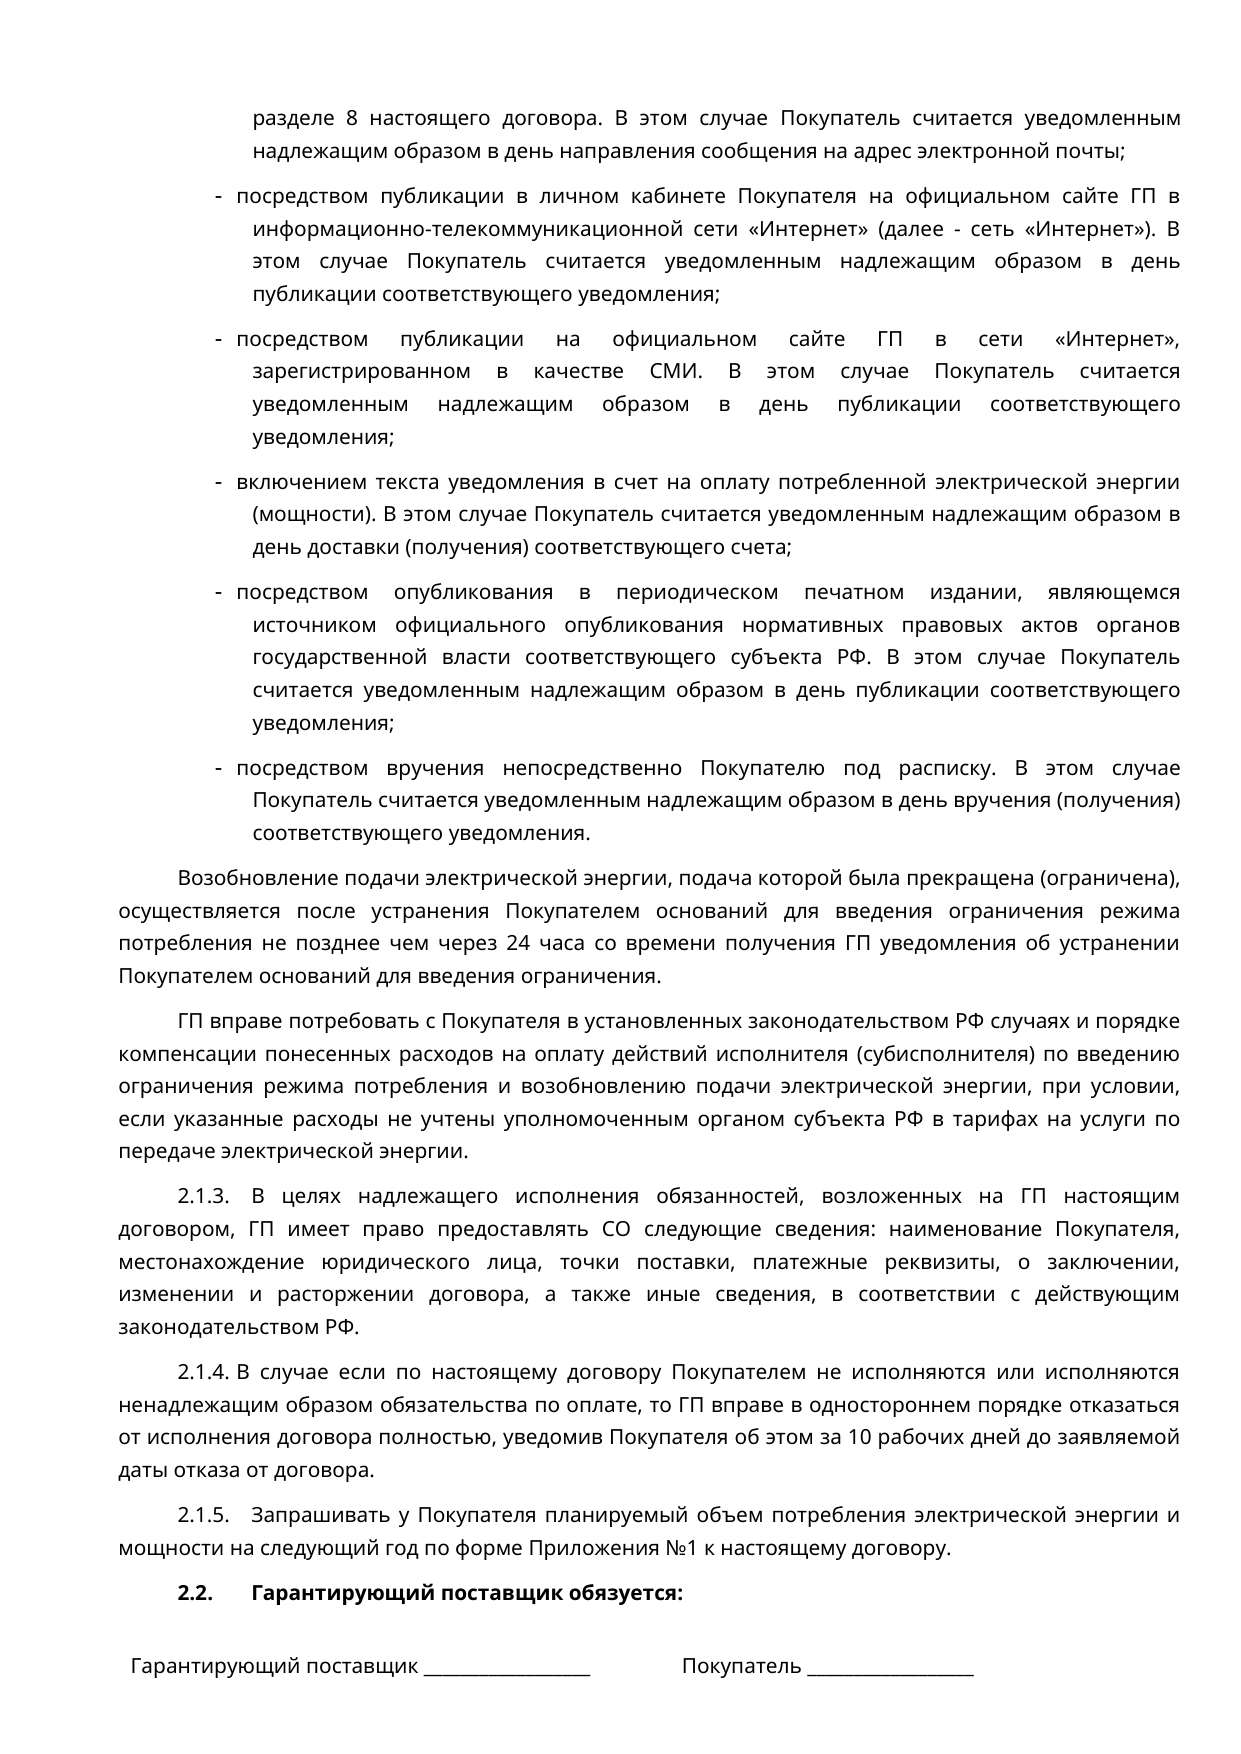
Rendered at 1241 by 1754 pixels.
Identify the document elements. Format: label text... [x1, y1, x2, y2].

list Гарантирующий поставщик обязуется: [177, 1578, 1181, 1606]
text Возобновление подачи электрической энергии, подача которой была прекращена (ограничена), осуществляется после устранения Покупателем оснований для введения ограничения режима потребления не позднее чем через 24 часа со времени получения ГП уведомления об устранении Покупателем оснований для введения ограничения. [118, 863, 1181, 989]
list Запрашивать у Покупателя планируемый объем потребления электрической энергии и мощности на следующий год по форме Приложения №1 к настоящему договору. [118, 1500, 1181, 1561]
list включением текста уведомления в счет на оплату потребленной электрической энергии (мощности). В этом случае Покупатель считается уведомленным надлежащим образом в день доставки (получения) соответствующего счета; [215, 467, 1181, 561]
text ГП вправе потребовать с Покупателя в установленных законодательством РФ случаях и порядке компенсации понесенных расходов на оплату действий исполнителя (субисполнителя) по введению ограничения режима потребления и возобновлению подачи электрической энергии, при условии, если указанные расходы не учтены уполномоченным органом субъекта РФ в тарифах на услуги по передаче электрической энергии. [118, 1006, 1181, 1165]
list посредством публикации в личном кабинете Покупателя на официальном сайте ГП в информационно-телекоммуникационной сети «Интернет» (далее - сеть «Интернет»). В этом случае Покупатель считается уведомленным надлежащим образом в день публикации соответствующего уведомления; [215, 181, 1181, 307]
list В целях надлежащего исполнения обязанностей, возложенных на ГП настоящим договором, ГП имеет право предоставлять СО следующие сведения: наименование Покупателя, местонахождение юридического лица, точки поставки, платежные реквизиты, о заключении, изменении и расторжении договора, а также иные сведения, в соответствии с действующим законодательством РФ. [118, 1182, 1181, 1340]
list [215, 103, 1181, 164]
list посредством вручения непосредственно Покупателю под расписку. В этом случае Покупатель считается уведомленным надлежащим образом в день вручения (получения) соответствующего уведомления. [215, 753, 1181, 846]
list посредством опубликования в периодическом печатном издании, являющемся источником официального опубликования нормативных правовых актов органов государственной власти соответствующего субъекта РФ. В этом случае Покупатель считается уведомленным надлежащим образом в день публикации соответствующего уведомления; [215, 577, 1181, 736]
list посредством публикации на официальном сайте ГП в сети «Интернет», зарегистрированном в качестве СМИ. В этом случае Покупатель считается уведомленным надлежащим образом в день публикации соответствующего уведомления; [215, 324, 1181, 450]
list В случае если по настоящему договору Покупателем не исполняются или исполняются ненадлежащим образом обязательства по оплате, то ГП вправе в одностороннем порядке отказаться от исполнения договора полностью, уведомив Покупателя об этом за 10 рабочих дней до заявляемой даты отказа от договора. [118, 1357, 1181, 1483]
